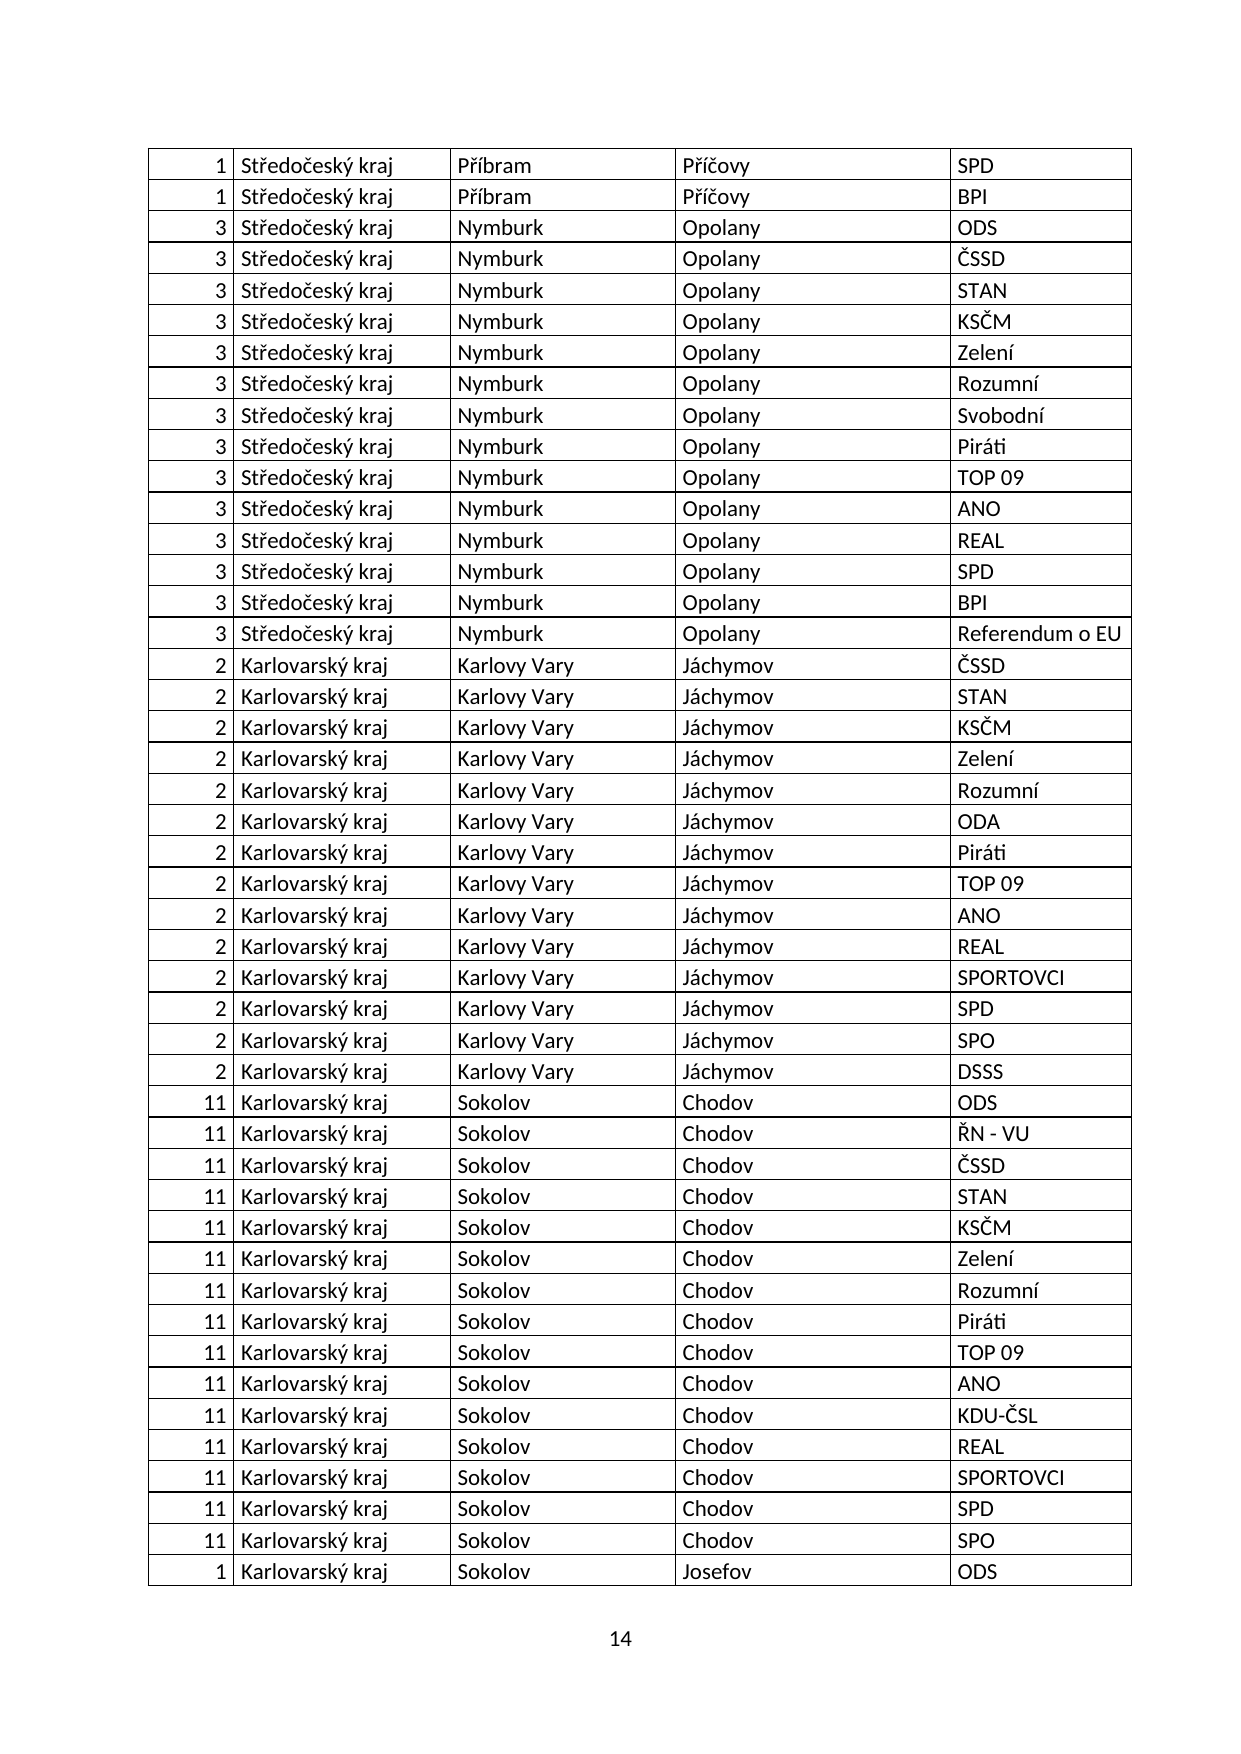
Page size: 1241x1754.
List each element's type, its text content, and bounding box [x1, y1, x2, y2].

table_cell 11 [149, 1118, 233, 1148]
table_cell 3 [149, 524, 233, 554]
table_cell Chodov [676, 1524, 950, 1554]
table_cell Středočeský kraj [234, 618, 450, 648]
table_cell 11 [149, 1243, 233, 1273]
table_cell Karlovy Vary [451, 805, 675, 835]
table_cell ODS [951, 1086, 1131, 1116]
table_cell Jáchymov [676, 836, 950, 866]
table_cell Piráti [951, 430, 1131, 460]
table_cell 3 [149, 243, 233, 273]
table_cell Jáchymov [676, 868, 950, 898]
table_cell Piráti [951, 836, 1131, 866]
table_cell TOP 09 [951, 461, 1131, 491]
table_cell Sokolov [451, 1243, 675, 1273]
table_cell 11 [149, 1461, 233, 1491]
table_cell Karlovarský kraj [234, 1024, 450, 1054]
table_cell Karlovarský kraj [234, 1118, 450, 1148]
table_cell Sokolov [451, 1274, 675, 1304]
table_cell SPD [951, 149, 1131, 179]
table_cell Karlovarský kraj [234, 836, 450, 866]
table_cell Příčovy [676, 149, 950, 179]
table_cell SPORTOVCI [951, 1461, 1131, 1491]
table_cell Středočeský kraj [234, 524, 450, 554]
table_cell ČSSD [951, 243, 1131, 273]
table_cell Opolany [676, 274, 950, 304]
table_cell 11 [149, 1368, 233, 1398]
table_cell Nymburk [451, 461, 675, 491]
table_cell BPI [951, 180, 1131, 210]
table_cell Jáchymov [676, 1055, 950, 1085]
table_cell Piráti [951, 1305, 1131, 1335]
table_cell Středočeský kraj [234, 586, 450, 616]
table_cell Nymburk [451, 211, 675, 241]
table_cell Karlovarský kraj [234, 1399, 450, 1429]
table_cell Chodov [676, 1243, 950, 1273]
table_cell Chodov [676, 1274, 950, 1304]
table_cell 3 [149, 430, 233, 460]
table_cell ODS [951, 1555, 1131, 1585]
table_cell Karlovy Vary [451, 1055, 675, 1085]
table_cell Karlovarský kraj [234, 649, 450, 679]
table_cell Opolany [676, 243, 950, 273]
table_cell Nymburk [451, 336, 675, 366]
table_cell 2 [149, 868, 233, 898]
table_cell Karlovy Vary [451, 961, 675, 991]
table_cell 2 [149, 774, 233, 804]
table_cell TOP 09 [951, 1336, 1131, 1366]
table_cell Opolany [676, 618, 950, 648]
table_cell Karlovarský kraj [234, 1086, 450, 1116]
table_cell Karlovarský kraj [234, 774, 450, 804]
table_cell 11 [149, 1086, 233, 1116]
table_cell Středočeský kraj [234, 305, 450, 335]
table_cell 2 [149, 743, 233, 773]
table_cell Sokolov [451, 1399, 675, 1429]
table_cell Karlovy Vary [451, 680, 675, 710]
table_cell Jáchymov [676, 711, 950, 741]
table_cell 2 [149, 961, 233, 991]
table_cell Nymburk [451, 586, 675, 616]
table_cell 3 [149, 211, 233, 241]
table_cell Karlovarský kraj [234, 680, 450, 710]
table_cell Nymburk [451, 430, 675, 460]
table_cell Chodov [676, 1430, 950, 1460]
table_cell Sokolov [451, 1118, 675, 1148]
table_cell STAN [951, 1180, 1131, 1210]
table_cell Zelení [951, 743, 1131, 773]
table_cell Sokolov [451, 1086, 675, 1116]
table_cell Chodov [676, 1086, 950, 1116]
table_cell Karlovarský kraj [234, 1243, 450, 1273]
table_cell Karlovarský kraj [234, 899, 450, 929]
table_cell Opolany [676, 336, 950, 366]
table_cell Středočeský kraj [234, 211, 450, 241]
table_cell Jáchymov [676, 993, 950, 1023]
table_cell 2 [149, 680, 233, 710]
table_cell 11 [149, 1493, 233, 1523]
table_cell Jáchymov [676, 930, 950, 960]
table_cell Jáchymov [676, 680, 950, 710]
table_cell REAL [951, 524, 1131, 554]
table_cell Karlovarský kraj [234, 805, 450, 835]
table_cell 3 [149, 305, 233, 335]
table_cell 11 [149, 1149, 233, 1179]
table_cell Opolany [676, 305, 950, 335]
table_cell ČSSD [951, 649, 1131, 679]
table_cell 3 [149, 493, 233, 523]
table_cell Středočeský kraj [234, 180, 450, 210]
table_cell ODS [951, 211, 1131, 241]
table_cell 11 [149, 1524, 233, 1554]
table_cell 1 [149, 149, 233, 179]
table_cell Chodov [676, 1368, 950, 1398]
table_cell 3 [149, 368, 233, 398]
table_cell 11 [149, 1336, 233, 1366]
table_cell 2 [149, 711, 233, 741]
table_cell Karlovy Vary [451, 868, 675, 898]
table_cell Rozumní [951, 774, 1131, 804]
table_cell 2 [149, 805, 233, 835]
table_cell Středočeský kraj [234, 430, 450, 460]
table_cell 2 [149, 993, 233, 1023]
table_cell Sokolov [451, 1180, 675, 1210]
table_cell Příbram [451, 180, 675, 210]
table_cell Nymburk [451, 305, 675, 335]
table_cell Referendum o EU [951, 618, 1131, 648]
table_cell Sokolov [451, 1368, 675, 1398]
table_cell Středočeský kraj [234, 493, 450, 523]
table_cell Středočeský kraj [234, 368, 450, 398]
table_cell Opolany [676, 399, 950, 429]
table_cell Nymburk [451, 618, 675, 648]
table_cell Nymburk [451, 368, 675, 398]
table_cell KDU-ČSL [951, 1399, 1131, 1429]
table_cell Karlovy Vary [451, 743, 675, 773]
table_cell Jáchymov [676, 899, 950, 929]
table_cell Nymburk [451, 493, 675, 523]
table_cell SPORTOVCI [951, 961, 1131, 991]
table_cell Karlovy Vary [451, 774, 675, 804]
table_cell Karlovy Vary [451, 930, 675, 960]
table_cell 11 [149, 1211, 233, 1241]
table_cell Opolany [676, 555, 950, 585]
table_cell Karlovarský kraj [234, 1055, 450, 1085]
table_cell Jáchymov [676, 774, 950, 804]
table_cell Karlovy Vary [451, 711, 675, 741]
table_cell Chodov [676, 1305, 950, 1335]
table_cell Opolany [676, 211, 950, 241]
table_cell KSČM [951, 305, 1131, 335]
table_cell 3 [149, 618, 233, 648]
table_cell Karlovarský kraj [234, 1336, 450, 1366]
table_cell 2 [149, 836, 233, 866]
table_cell Příbram [451, 149, 675, 179]
table_cell DSSS [951, 1055, 1131, 1085]
table_cell Chodov [676, 1211, 950, 1241]
table_cell Karlovarský kraj [234, 1555, 450, 1585]
table_cell 3 [149, 399, 233, 429]
table_cell Sokolov [451, 1524, 675, 1554]
table_cell Sokolov [451, 1555, 675, 1585]
table_cell 3 [149, 336, 233, 366]
table_cell Rozumní [951, 1274, 1131, 1304]
table_cell ČSSD [951, 1149, 1131, 1179]
table_cell 11 [149, 1305, 233, 1335]
table_cell Karlovy Vary [451, 899, 675, 929]
table_cell Zelení [951, 336, 1131, 366]
table_cell TOP 09 [951, 868, 1131, 898]
table_cell ODA [951, 805, 1131, 835]
table_cell Karlovarský kraj [234, 1368, 450, 1398]
table_cell Karlovarský kraj [234, 1211, 450, 1241]
table_cell 2 [149, 899, 233, 929]
table_cell SPD [951, 555, 1131, 585]
table_cell Sokolov [451, 1305, 675, 1335]
table_cell Opolany [676, 493, 950, 523]
table_cell Nymburk [451, 555, 675, 585]
table_cell 2 [149, 649, 233, 679]
table_cell 11 [149, 1274, 233, 1304]
table_cell KSČM [951, 1211, 1131, 1241]
table_cell REAL [951, 930, 1131, 960]
table_cell ANO [951, 899, 1131, 929]
table_cell Karlovarský kraj [234, 1430, 450, 1460]
table_cell 2 [149, 1055, 233, 1085]
table_cell Chodov [676, 1493, 950, 1523]
table_cell Karlovarský kraj [234, 1305, 450, 1335]
table_cell Sokolov [451, 1430, 675, 1460]
table_cell 3 [149, 555, 233, 585]
table_cell 1 [149, 1555, 233, 1585]
table_cell Opolany [676, 430, 950, 460]
table_cell Středočeský kraj [234, 336, 450, 366]
table_cell Středočeský kraj [234, 461, 450, 491]
table_cell Nymburk [451, 524, 675, 554]
table_cell Středočeský kraj [234, 555, 450, 585]
table_cell Nymburk [451, 399, 675, 429]
table_cell Karlovy Vary [451, 649, 675, 679]
table_cell Středočeský kraj [234, 274, 450, 304]
table_cell Nymburk [451, 274, 675, 304]
table_cell Opolany [676, 368, 950, 398]
table_cell ŘN - VU [951, 1118, 1131, 1148]
table_cell Rozumní [951, 368, 1131, 398]
table_cell Karlovy Vary [451, 1024, 675, 1054]
table_cell Karlovarský kraj [234, 930, 450, 960]
table_cell Karlovarský kraj [234, 1493, 450, 1523]
table_cell Karlovy Vary [451, 836, 675, 866]
table_cell Sokolov [451, 1493, 675, 1523]
table_cell Karlovarský kraj [234, 1180, 450, 1210]
table_cell Jáchymov [676, 649, 950, 679]
table_cell Chodov [676, 1461, 950, 1491]
table_cell Opolany [676, 586, 950, 616]
table_cell Karlovarský kraj [234, 1461, 450, 1491]
table_cell 1 [149, 180, 233, 210]
table_cell 11 [149, 1430, 233, 1460]
table_cell Chodov [676, 1336, 950, 1366]
table_cell Chodov [676, 1399, 950, 1429]
table_cell SPD [951, 1493, 1131, 1523]
table_cell Středočeský kraj [234, 399, 450, 429]
table_cell Svobodní [951, 399, 1131, 429]
table_cell 3 [149, 586, 233, 616]
table_cell Sokolov [451, 1149, 675, 1179]
table_cell Nymburk [451, 243, 675, 273]
table_cell BPI [951, 586, 1131, 616]
table_cell SPO [951, 1024, 1131, 1054]
table_cell Jáchymov [676, 961, 950, 991]
table_cell 2 [149, 1024, 233, 1054]
table_cell ANO [951, 493, 1131, 523]
table_cell Středočeský kraj [234, 149, 450, 179]
table_cell Sokolov [451, 1211, 675, 1241]
table_cell Zelení [951, 1243, 1131, 1273]
table_cell ANO [951, 1368, 1131, 1398]
table_cell 3 [149, 274, 233, 304]
table_cell 2 [149, 930, 233, 960]
table_cell Jáchymov [676, 743, 950, 773]
table_cell KSČM [951, 711, 1131, 741]
table_cell Jáchymov [676, 1024, 950, 1054]
table_cell Jáchymov [676, 805, 950, 835]
table_cell STAN [951, 274, 1131, 304]
table_cell Karlovarský kraj [234, 1149, 450, 1179]
table_cell Karlovarský kraj [234, 711, 450, 741]
table_cell Chodov [676, 1149, 950, 1179]
table_cell SPD [951, 993, 1131, 1023]
table_cell Opolany [676, 461, 950, 491]
table_cell Sokolov [451, 1461, 675, 1491]
table_cell SPO [951, 1524, 1131, 1554]
table_cell Josefov [676, 1555, 950, 1585]
table_cell Sokolov [451, 1336, 675, 1366]
table_cell Karlovy Vary [451, 993, 675, 1023]
table_cell Chodov [676, 1180, 950, 1210]
table_cell Karlovarský kraj [234, 961, 450, 991]
table_cell Karlovarský kraj [234, 1524, 450, 1554]
table_cell Opolany [676, 524, 950, 554]
table_cell Karlovarský kraj [234, 993, 450, 1023]
table_cell Karlovarský kraj [234, 868, 450, 898]
table_cell Karlovarský kraj [234, 743, 450, 773]
table_cell 11 [149, 1399, 233, 1429]
table_cell Příčovy [676, 180, 950, 210]
table_cell STAN [951, 680, 1131, 710]
table_cell Středočeský kraj [234, 243, 450, 273]
table_cell Karlovarský kraj [234, 1274, 450, 1304]
table_cell 3 [149, 461, 233, 491]
table_cell Chodov [676, 1118, 950, 1148]
table_cell 11 [149, 1180, 233, 1210]
table_cell REAL [951, 1430, 1131, 1460]
